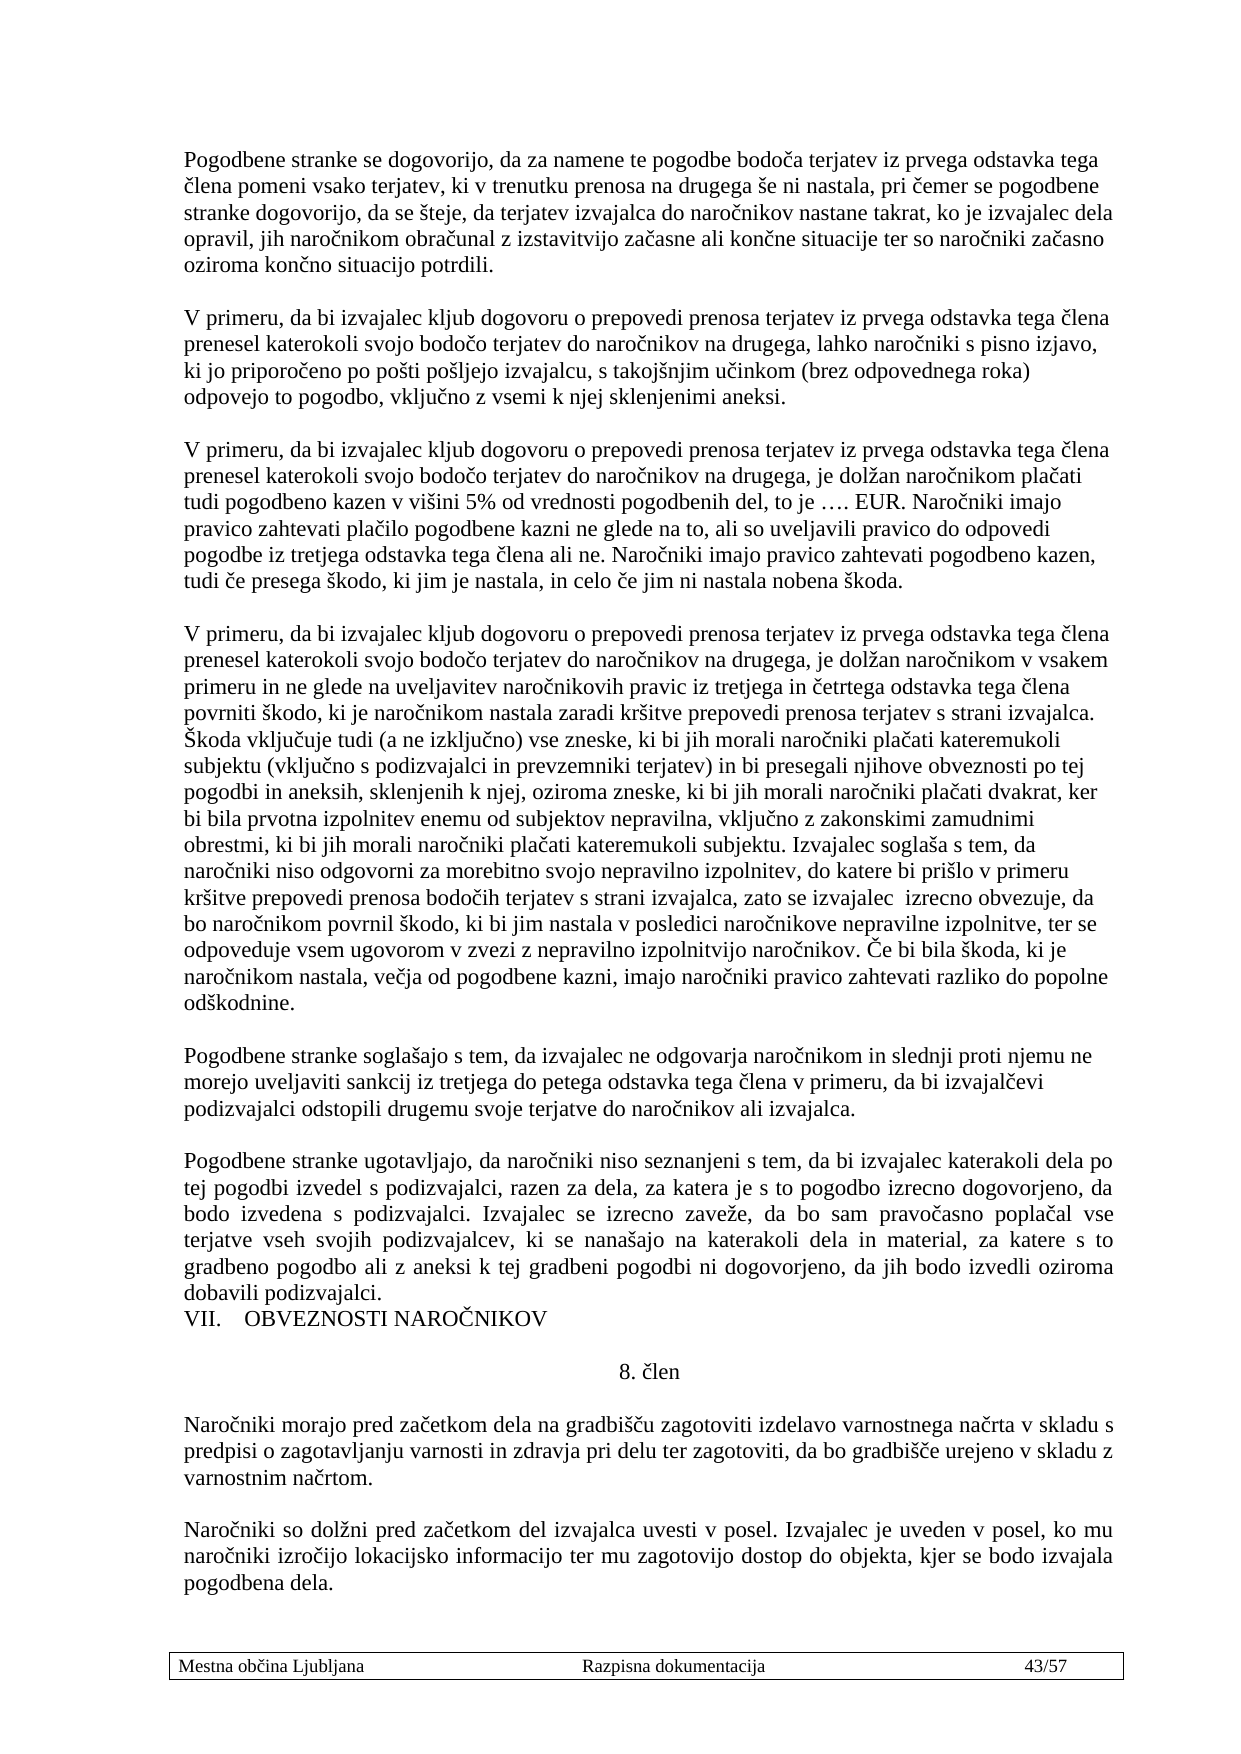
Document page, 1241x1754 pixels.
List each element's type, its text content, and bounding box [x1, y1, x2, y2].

text Pogodbene stranke soglašajo s tem, da izvajalec ne odgovarja naročnikom in slednji proti njemu ne morejo uveljaviti sankcij iz tretjega do petega odstavka tega člena v primeru, da bi izvajalčevi podizvajalci odstopili drugemu svoje terjatve do naročnikov ali izvajalca. [184, 1042, 1115, 1121]
text Naročniki morajo pred začetkom dela na gradbišču zagotoviti izdelavo varnostnega načrta v skladu s predpisi o zagotavljanju varnosti in zdravja pri delu ter zagotoviti, da bo gradbišče urejeno v skladu z varnostnim načrtom. [184, 1411, 1115, 1490]
text Pogodbene stranke ugotavljajo, da naročniki niso seznanjeni s tem, da bi izvajalec katerakoli dela po tej pogodbi izvedel s podizvajalci, razen za dela, za katera je s to pogodbo izrecno dogovorjeno, da bodo izvedena s podizvajalci. Izvajalec se izrecno zaveže, da bo sam pravočasno poplačal vse terjatve vseh svojih podizvajalcev, ki se nanašajo na katerakoli dela in material, za katere s to gradbeno pogodbo ali z aneksi k tej gradbeni pogodbi ni dogovorjeno, da jih bodo izvedli oziroma dobavili podizvajalci. [184, 1147, 1115, 1305]
text V primeru, da bi izvajalec kljub dogovoru o prepovedi prenosa terjatev iz prvega odstavka tega člena prenesel katerokoli svojo bodočo terjatev do naročnikov na drugega, lahko naročniki s pisno izjavo, ki jo priporočeno po pošti pošljejo izvajalcu, s takojšnjim učinkom (brez odpovednega roka) odpovejo to pogodbo, vključno z vsemi k njej sklenjenimi aneksi. [184, 304, 1115, 409]
text 8. člen [184, 1358, 1115, 1384]
text V primeru, da bi izvajalec kljub dogovoru o prepovedi prenosa terjatev iz prvega odstavka tega člena prenesel katerokoli svojo bodočo terjatev do naročnikov na drugega, je dolžan naročnikom plačati tudi pogodbeno kazen v višini 5% od vrednosti pogodbenih del, to je …. EUR. Naročniki imajo pravico zahtevati plačilo pogodbene kazni ne glede na to, ali so uveljavili pravico do odpovedi pogodbe iz tretjega odstavka tega člena ali ne. Naročniki imajo pravico zahtevati pogodbeno kazen, tudi če presega škodo, ki jim je nastala, in celo če jim ni nastala nobena škoda. [184, 436, 1115, 594]
subtitle OBVEZNOSTI NAROČNIKOV [184, 1305, 1115, 1332]
text V primeru, da bi izvajalec kljub dogovoru o prepovedi prenosa terjatev iz prvega odstavka tega člena prenesel katerokoli svojo bodočo terjatev do naročnikov na drugega, je dolžan naročnikom v vsakem primeru in ne glede na uveljavitev naročnikovih pravic iz tretjega in četrtega odstavka tega člena povrniti škodo, ki je naročnikom nastala zaradi kršitve prepovedi prenosa terjatev s strani izvajalca. Škoda vključuje tudi (a ne izključno) vse zneske, ki bi jih morali naročniki plačati kateremukoli subjektu (vključno s podizvajalci in prevzemniki terjatev) in bi presegali njihove obveznosti po tej pogodbi in aneksih, sklenjenih k njej, oziroma zneske, ki bi jih morali naročniki plačati dvakrat, ker bi bila prvotna izpolnitev enemu od subjektov nepravilna, vključno z zakonskimi zamudnimi obrestmi, ki bi jih morali naročniki plačati kateremukoli subjektu. Izvajalec soglaša s tem, da naročniki niso odgovorni za morebitno svojo nepravilno izpolnitev, do katere bi prišlo v primeru kršitve prepovedi prenosa bodočih terjatev s strani izvajalca, zato se izvajalec izrecno obvezuje, da bo naročnikom povrnil škodo, ki bi jim nastala v posledici naročnikove nepravilne izpolnitve, ter se odpoveduje vsem ugovorom v zvezi z nepravilno izpolnitvijo naročnikov. Če bi bila škoda, ki je naročnikom nastala, večja od pogodbene kazni, imajo naročniki pravico zahtevati razliko do popolne odškodnine. [184, 620, 1115, 1016]
text Naročniki so dolžni pred začetkom del izvajalca uvesti v posel. Izvajalec je uveden v posel, ko mu naročniki izročijo lokacijsko informacijo ter mu zagotovijo dostop do objekta, kjer se bodo izvajala pogodbena dela. [184, 1516, 1115, 1595]
text Pogodbene stranke se dogovorijo, da za namene te pogodbe bodoča terjatev iz prvega odstavka tega člena pomeni vsako terjatev, ki v trenutku prenosa na drugega še ni nastala, pri čemer se pogodbene stranke dogovorijo, da se šteje, da terjatev izvajalca do naročnikov nastane takrat, ko je izvajalec dela opravil, jih naročnikom obračunal z izstavitvijo začasne ali končne situacije ter so naročniki začasno oziroma končno situacijo potrdili. [184, 146, 1115, 278]
